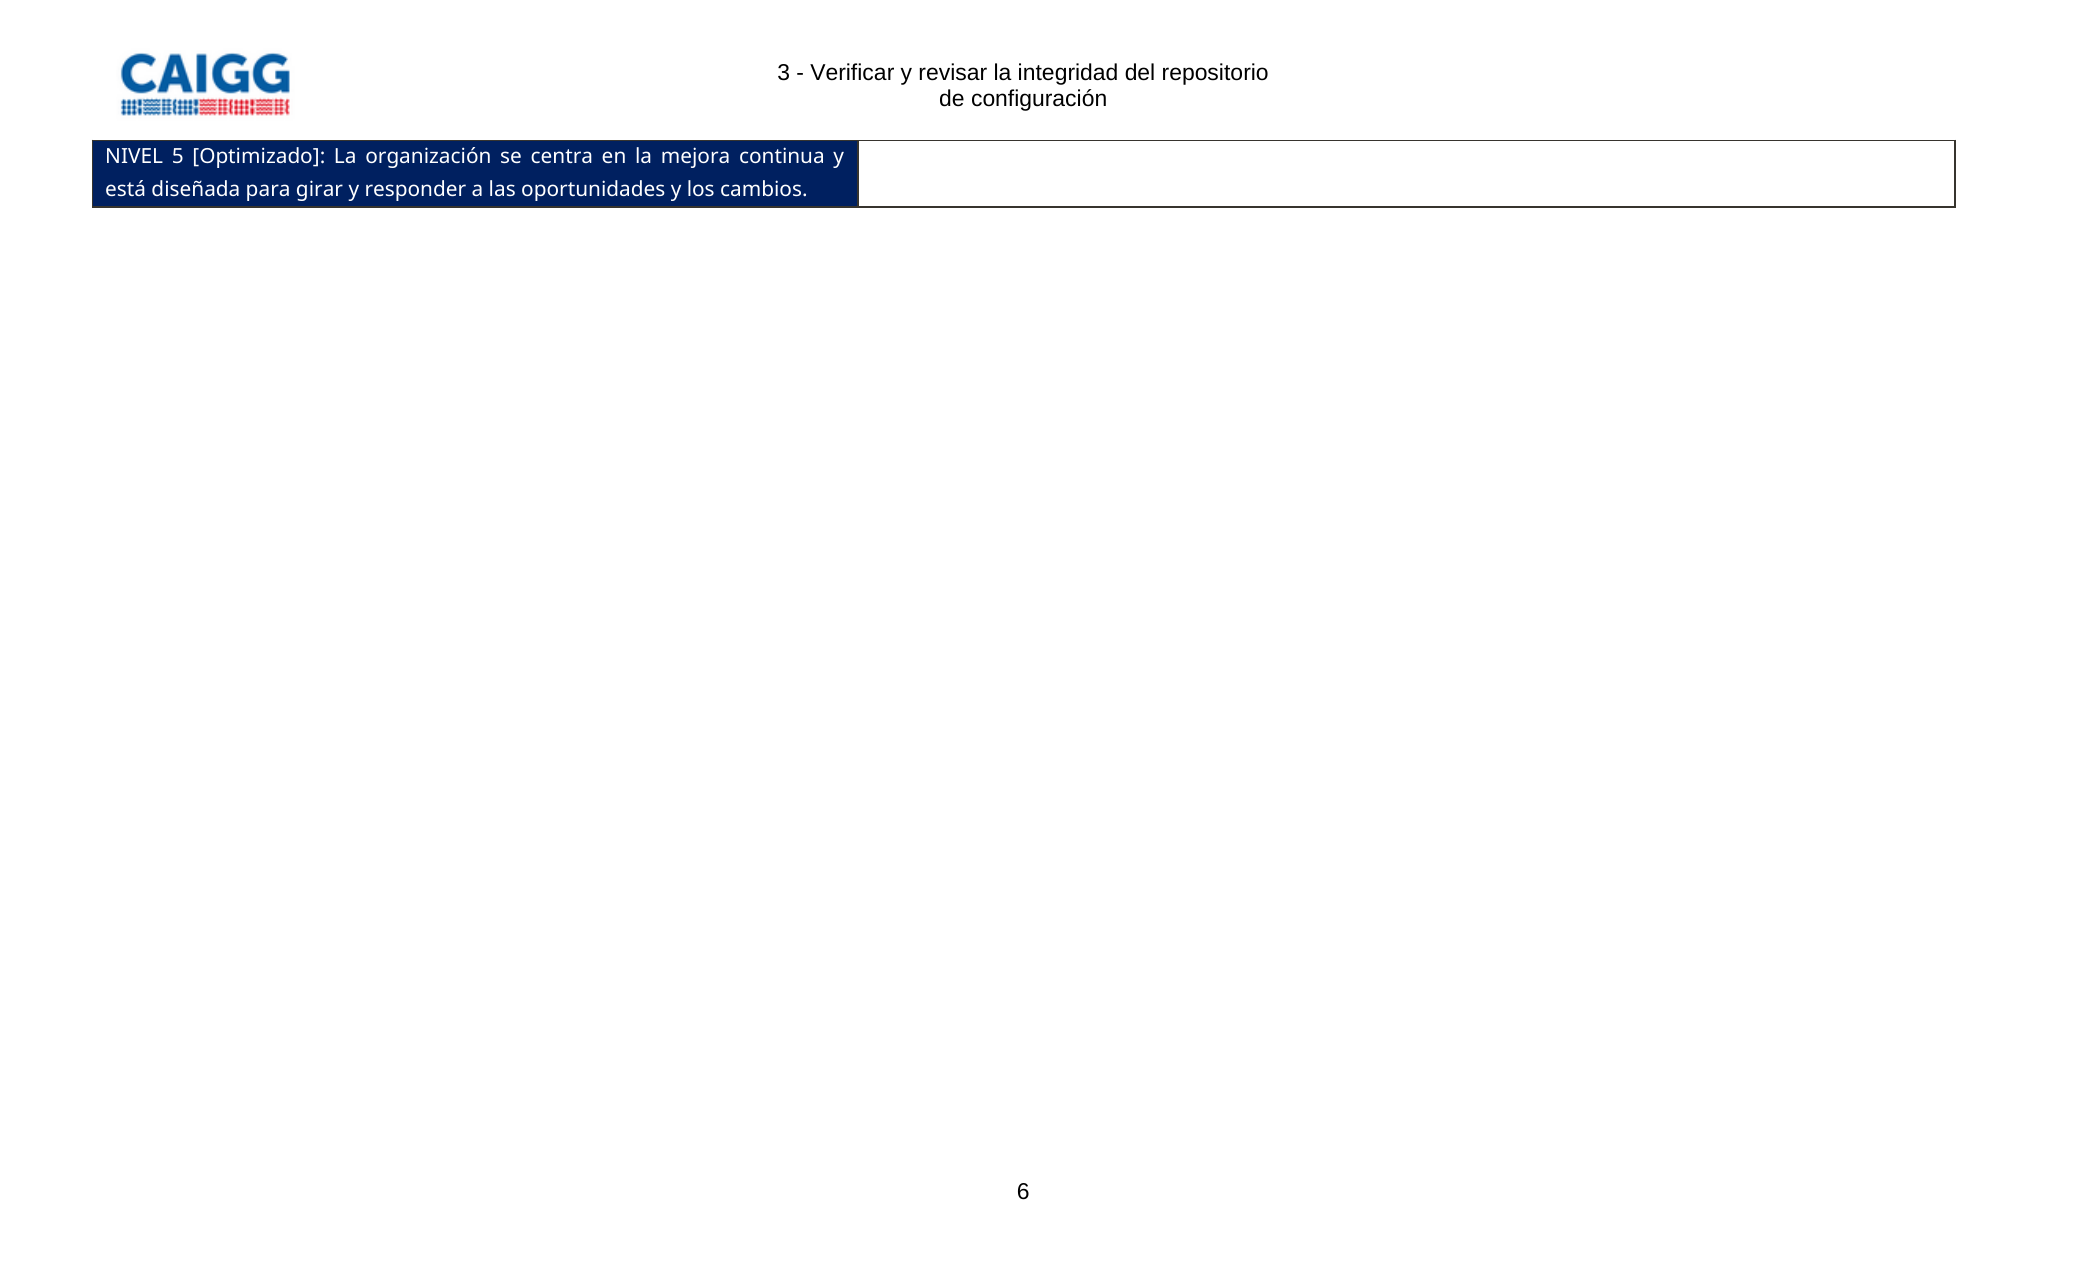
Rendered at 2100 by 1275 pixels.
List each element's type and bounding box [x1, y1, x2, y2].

table_cell [93, 141, 857, 206]
picture [90, 32, 329, 147]
table_cell [859, 141, 1954, 206]
